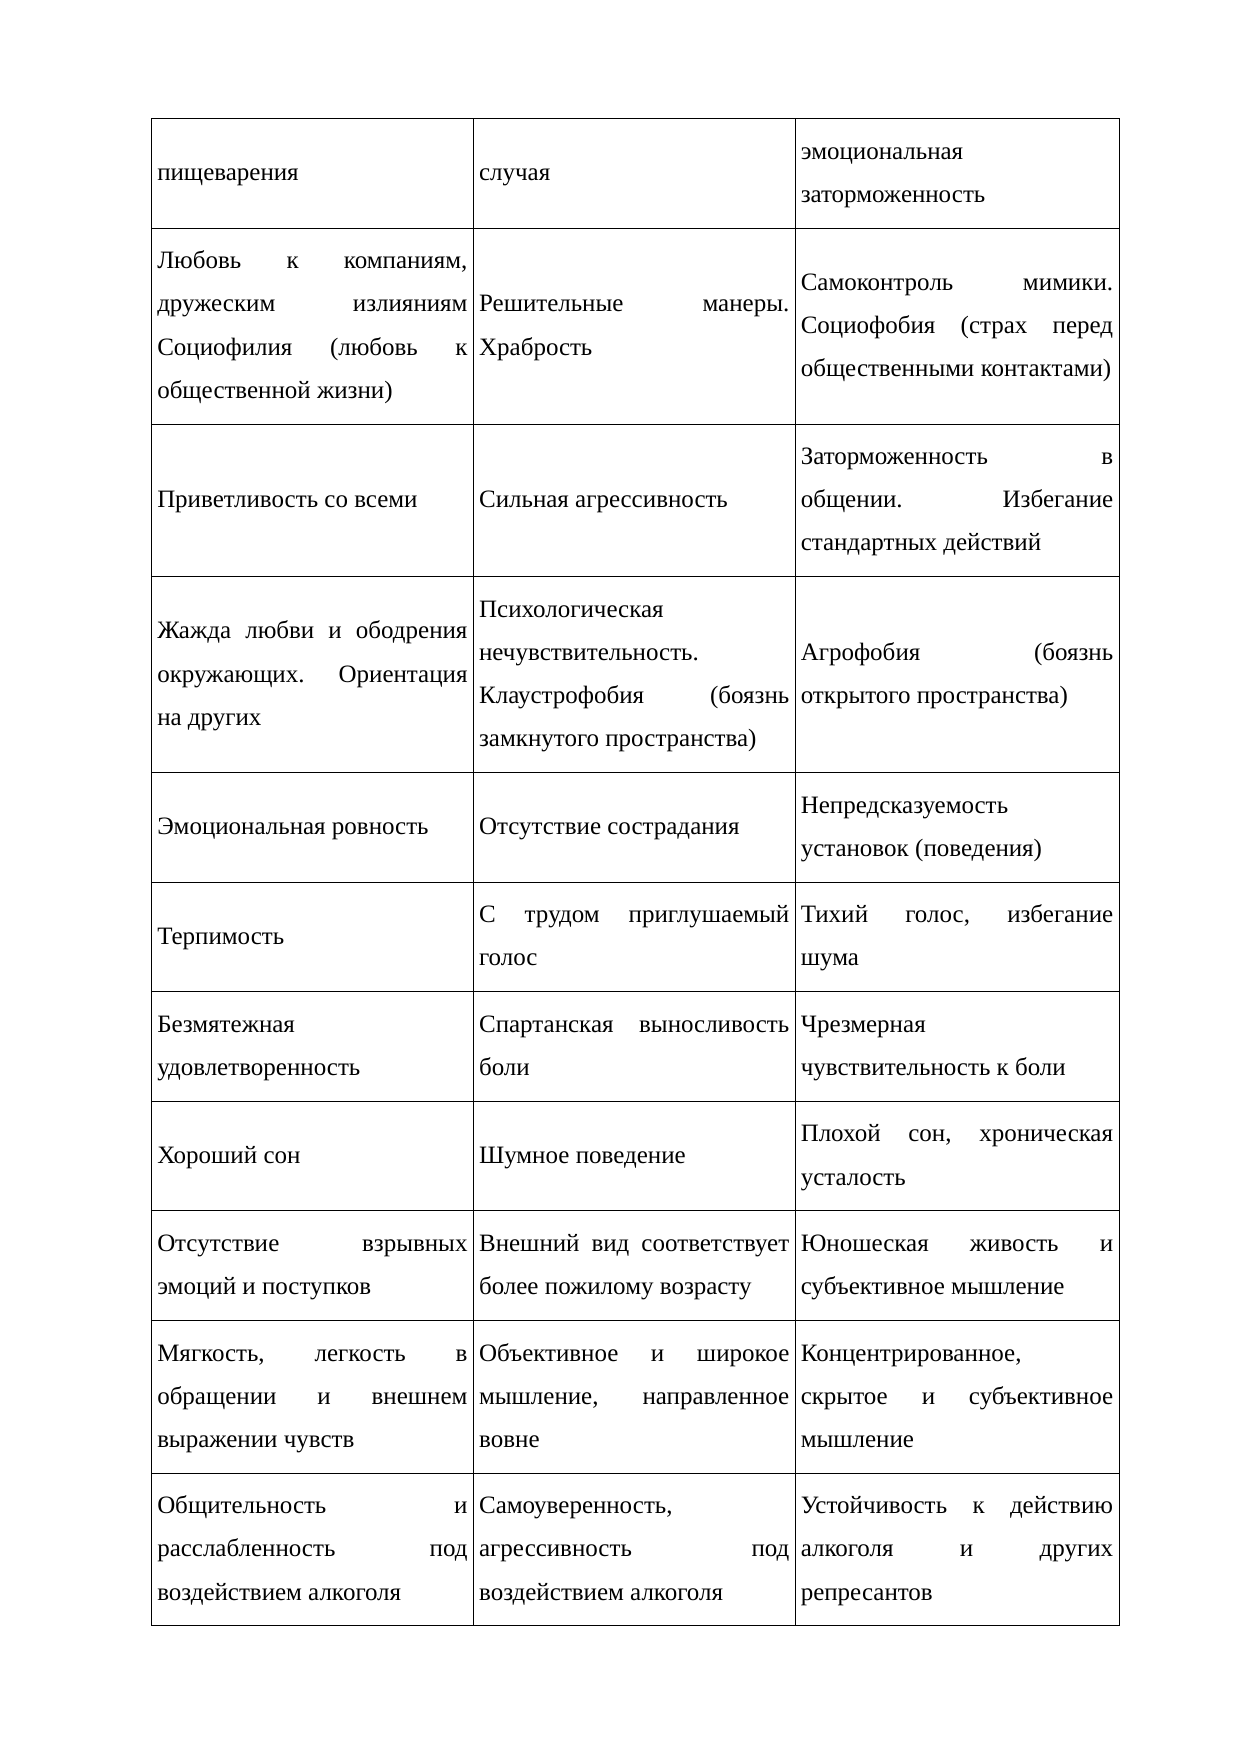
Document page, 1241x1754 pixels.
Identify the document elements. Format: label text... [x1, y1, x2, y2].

table_cell Хороший сон [152, 1102, 473, 1210]
table_cell Мягкость, легкость в обращении и внешнем выражении чувств [152, 1321, 473, 1473]
table_cell Объективное и широкое мышление, направленное вовне [474, 1321, 795, 1473]
table_cell Заторможенность в общении. Избегание стандартных действий [796, 425, 1119, 576]
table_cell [796, 119, 1119, 228]
table_cell С трудом приглушаемый голос [474, 883, 795, 991]
table_cell Общительность и расслабленность под воздействием алкоголя [152, 1474, 473, 1625]
table_cell Чрезмерная чувствительность к боли [796, 992, 1119, 1101]
table_cell Самоконтроль мимики. Социофобия (страх перед общественными контактами) [796, 229, 1119, 423]
table_cell Юношеская живость и субъективное мышление [796, 1211, 1119, 1320]
table_cell Приветливость со всеми [152, 425, 473, 576]
table_cell Решительные манеры. Храбрость [474, 229, 795, 423]
table_cell Любовь к компаниям, дружеским излияниям Социофилия (любовь к общественной жизни) [152, 229, 473, 423]
table_cell Терпимость [152, 883, 473, 991]
table_cell Психологическая нечувствительность. Клаустрофобия (боязнь замкнутого пространства) [474, 577, 795, 772]
table_cell Спартанская выносливость боли [474, 992, 795, 1101]
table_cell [152, 119, 473, 228]
table_cell Эмоциональная ровность [152, 773, 473, 882]
table_cell Сильная агрессивность [474, 425, 795, 576]
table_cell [474, 119, 795, 228]
table_cell Отсутствие сострадания [474, 773, 795, 882]
table_cell Непредсказуемость установок (поведения) [796, 773, 1119, 882]
table_cell Внешний вид соответствует более пожилому возрасту [474, 1211, 795, 1320]
table_cell Агрофобия (боязнь открытого пространства) [796, 577, 1119, 772]
table_cell Самоуверенность, агрессивность под воздействием алкоголя [474, 1474, 795, 1625]
table_cell Концентрированное, скрытое и субъективное мышление [796, 1321, 1119, 1473]
table_cell Безмятежная удовлетворенность [152, 992, 473, 1101]
table_cell Устойчивость к действию алкоголя и других репресантов [796, 1474, 1119, 1625]
table_cell Плохой сон, хроническая усталость [796, 1102, 1119, 1210]
table_cell Тихий голос, избегание шума [796, 883, 1119, 991]
table_cell Шумное поведение [474, 1102, 795, 1210]
table_cell Отсутствие взрывных эмоций и поступков [152, 1211, 473, 1320]
table_cell Жажда любви и ободрения окружающих. Ориентация на других [152, 577, 473, 772]
